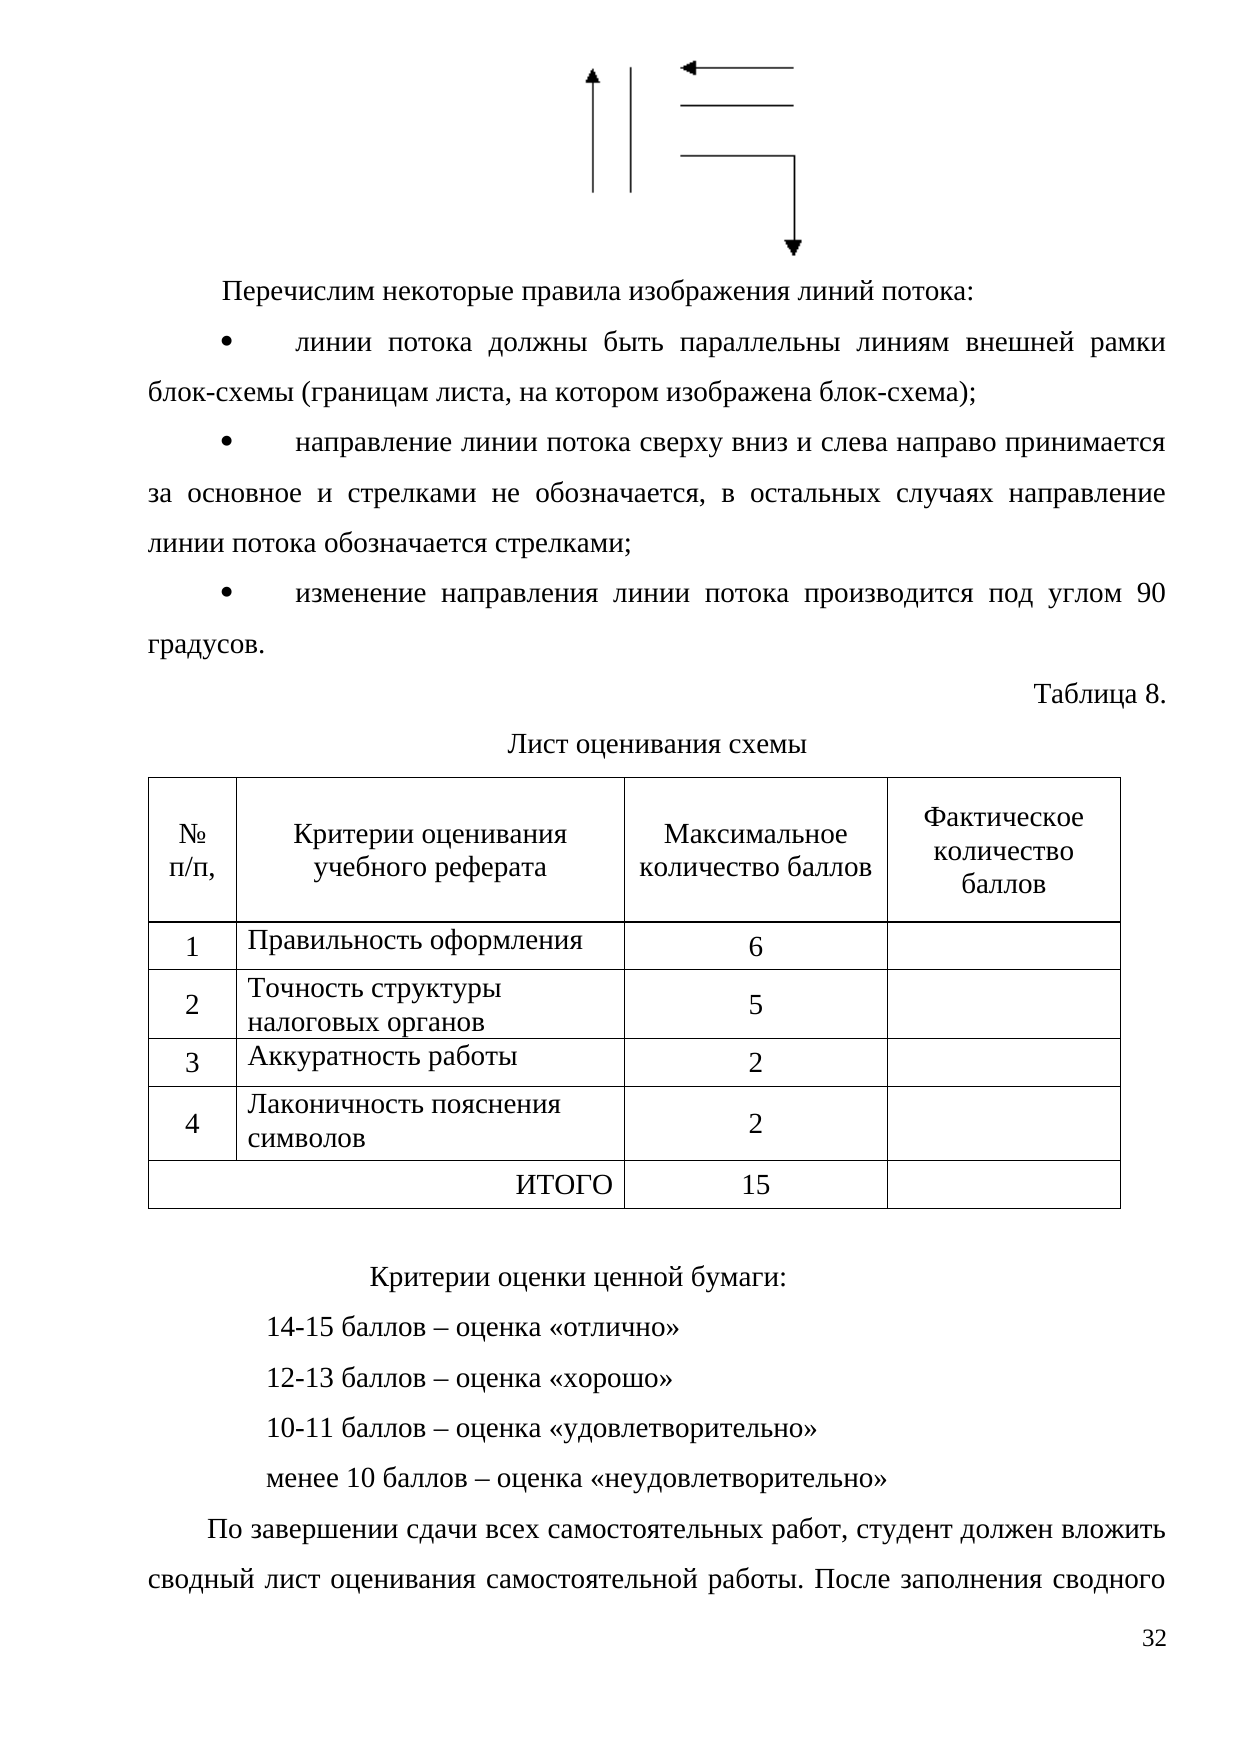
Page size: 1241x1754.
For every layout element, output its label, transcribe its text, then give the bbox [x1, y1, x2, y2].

table_cell 3 [149, 1039, 236, 1086]
table_header Критерии оценивания учебного реферата [237, 778, 624, 921]
table_cell 5 [625, 970, 887, 1037]
list линии потока должны быть параллельны линиям внешней рамки блок-схемы (границам листа, на котором изображена блок-схема); [148, 324, 1167, 408]
table_cell 6 [625, 923, 887, 969]
text 12-13 баллов – оценка «хорошо» [266, 1360, 1167, 1393]
table_cell 2 [625, 1087, 887, 1160]
table_cell Аккуратность работы [237, 1039, 624, 1086]
list направление линии потока сверху вниз и слева направо принимается за основное и стрелками не обозначается, в остальных случаях направление линии потока обозначается стрелками; [148, 424, 1167, 559]
picture [583, 59, 805, 259]
table_cell ИТОГО [149, 1161, 624, 1208]
table_cell 4 [149, 1087, 236, 1160]
table_cell [888, 1161, 1120, 1208]
table_cell [888, 1087, 1120, 1160]
table_cell Правильность оформления [237, 923, 624, 969]
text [148, 1511, 1167, 1594]
text Критерии оценки ценной бумаги: [369, 1259, 1167, 1293]
list изменение направления линии потока производится под углом 90 градусов. [148, 576, 1167, 659]
table_cell Точность структуры налоговых органов [237, 970, 624, 1037]
text Лист оценивания схемы [148, 727, 1167, 760]
table_cell 1 [149, 923, 236, 969]
table_cell [888, 970, 1120, 1037]
table_cell [888, 923, 1120, 969]
text Таблица 8. [148, 676, 1167, 710]
text менее 10 баллов – оценка «неудовлетворительно» [266, 1460, 1167, 1494]
table_cell Лаконичность пояснения символов [237, 1087, 624, 1160]
text Перечислим некоторые правила изображения линий потока: [148, 273, 1167, 307]
table_cell 2 [625, 1039, 887, 1086]
table_cell 15 [625, 1161, 887, 1208]
table_header Максимальное количество баллов [625, 778, 887, 921]
table_cell [888, 1039, 1120, 1086]
text 10-11 баллов – оценка «удовлетворительно» [266, 1410, 1167, 1444]
table_header Фактическое количество баллов [888, 778, 1120, 921]
text 14-15 баллов – оценка «отлично» [266, 1309, 1167, 1343]
table_cell 2 [149, 970, 236, 1037]
table_header № п/п, [149, 778, 236, 921]
